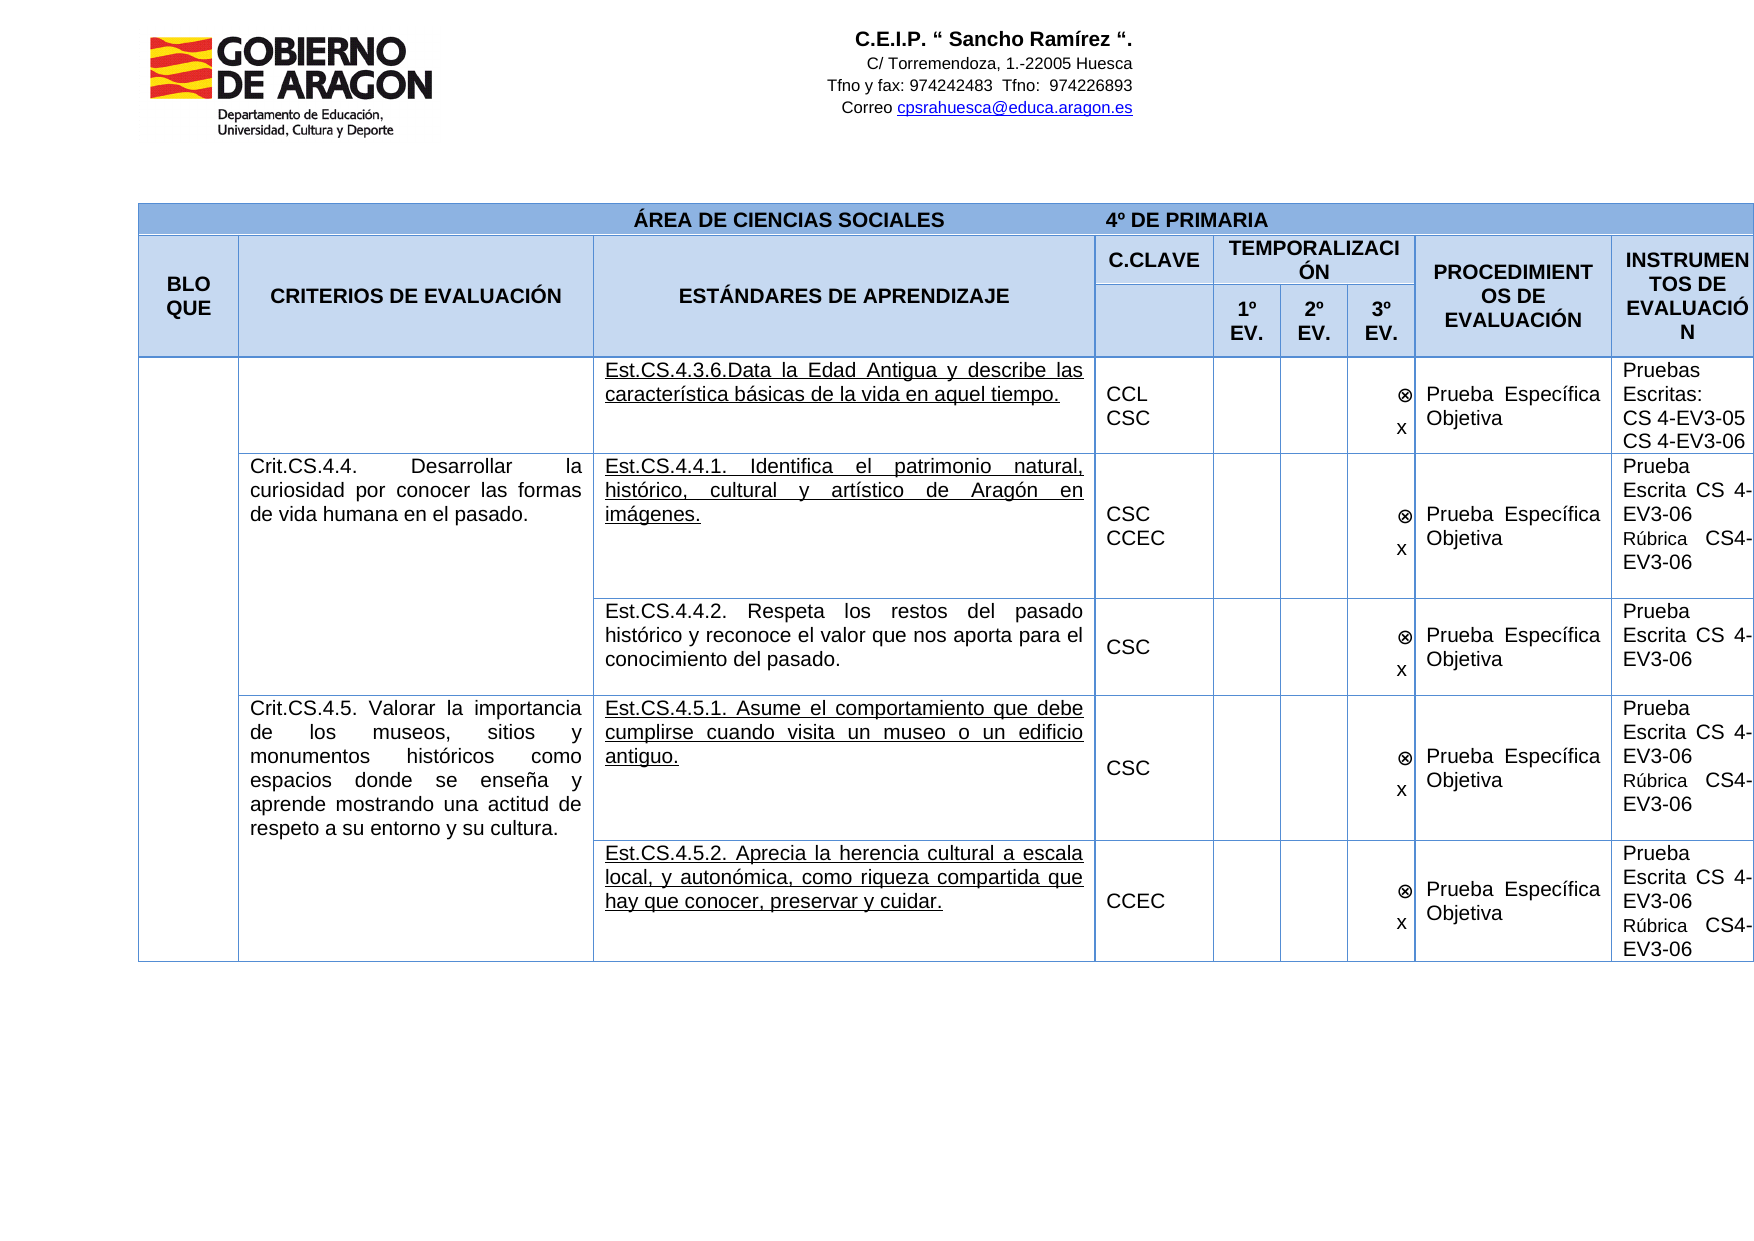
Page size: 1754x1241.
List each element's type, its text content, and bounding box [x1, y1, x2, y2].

table_cell [1096, 285, 1213, 356]
table_cell x [1348, 599, 1414, 695]
table_cell Prueba Específica Objetiva [1416, 696, 1611, 840]
table_cell BLOQUE [139, 236, 238, 356]
table_cell Prueba Escrita CS 4-EV3-06 Rúbrica CS4-EV3-06 [1612, 696, 1753, 840]
table_cell PROCEDIMIENTOS DE EVALUACIÓN [1416, 236, 1611, 356]
table_cell Prueba Específica Objetiva [1416, 454, 1611, 598]
table_cell 1º EV. [1214, 285, 1280, 356]
table_cell [1214, 358, 1280, 453]
table_cell Est.CS.4.3.6.Data la Edad Antigua y describe las característica básicas de la vida en aquel tiempo. [594, 358, 1094, 453]
table_cell 2º EV. [1281, 285, 1347, 356]
table_header ÁREA DE CIENCIAS SOCIALES 4º DE PRIMARIA [139, 204, 1753, 234]
table_cell Prueba Específica Objetiva [1416, 358, 1611, 453]
table_cell Est.CS.4.5.1. Asume el comportamiento que debe cumplirse cuando visita un museo o un edificio antiguo. [594, 696, 1094, 840]
table_cell CSC [1096, 599, 1213, 695]
table_cell x [1348, 358, 1414, 453]
table_cell Prueba Escrita CS 4-EV3-06 Rúbrica CS4-EV3-06 [1612, 841, 1753, 961]
table_cell x [1348, 841, 1414, 961]
table_cell [1281, 358, 1347, 453]
table_cell x [1348, 454, 1414, 598]
table_cell CRITERIOS DE EVALUACIÓN [239, 236, 593, 356]
table_cell CCEC [1096, 841, 1213, 961]
table_cell [1281, 454, 1347, 598]
table_cell [1214, 454, 1280, 598]
table_cell TEMPORALIZACIÓN [1214, 236, 1414, 283]
table_cell [1214, 599, 1280, 695]
table_cell [1281, 599, 1347, 695]
table_cell Crit.CS.4.4. Desarrollar la curiosidad por conocer las formas de vida humana en el pasado. [239, 454, 593, 695]
table_cell Est.CS.4.5.2. Aprecia la herencia cultural a escala local, y autonómica, como riqueza compartida que hay que conocer, preservar y cuidar. [594, 841, 1094, 961]
table_cell [1281, 841, 1347, 961]
table_cell Prueba Escrita CS 4-EV3-06 Rúbrica CS4-EV3-06 [1612, 454, 1753, 598]
table_cell Prueba Específica Objetiva [1416, 841, 1611, 961]
table_cell Pruebas Escritas: CS 4-EV3-05 CS 4-EV3-06 [1612, 358, 1753, 453]
table_cell [1214, 696, 1280, 840]
table_cell Prueba Específica Objetiva [1416, 599, 1611, 695]
table_cell CSC [1096, 696, 1213, 840]
table_cell [1214, 841, 1280, 961]
table_cell CSC CCEC [1097, 455, 1212, 597]
table_cell [1281, 696, 1347, 840]
table_cell 3º EV. [1348, 285, 1414, 356]
table_cell Prueba Escrita CS 4-EV3-06 [1612, 599, 1753, 695]
table_cell CCL CSC [1096, 358, 1213, 453]
table_cell x [1348, 696, 1414, 840]
table_cell INSTRUMENTOS DE EVALUACIÓN [1612, 236, 1753, 356]
table_cell Crit.CS.4.5. Valorar la importancia de los museos, sitios y monumentos históricos como espacios donde se enseña y aprende mostrando una actitud de respeto a su entorno y su cultura. [239, 696, 593, 961]
table_cell Est.CS.4.4.2. Respeta los restos del pasado histórico y reconoce el valor que nos aporta para el conocimiento del pasado. [594, 599, 1094, 695]
table_cell Est.CS.4.4.1. Identifica el patrimonio natural, histórico, cultural y artístico de Aragón en imágenes. [594, 454, 1094, 598]
table_cell ESTÁNDARES DE APRENDIZAJE [594, 236, 1094, 356]
picture [139, 26, 441, 143]
table_cell C.CLAVE [1096, 236, 1213, 283]
